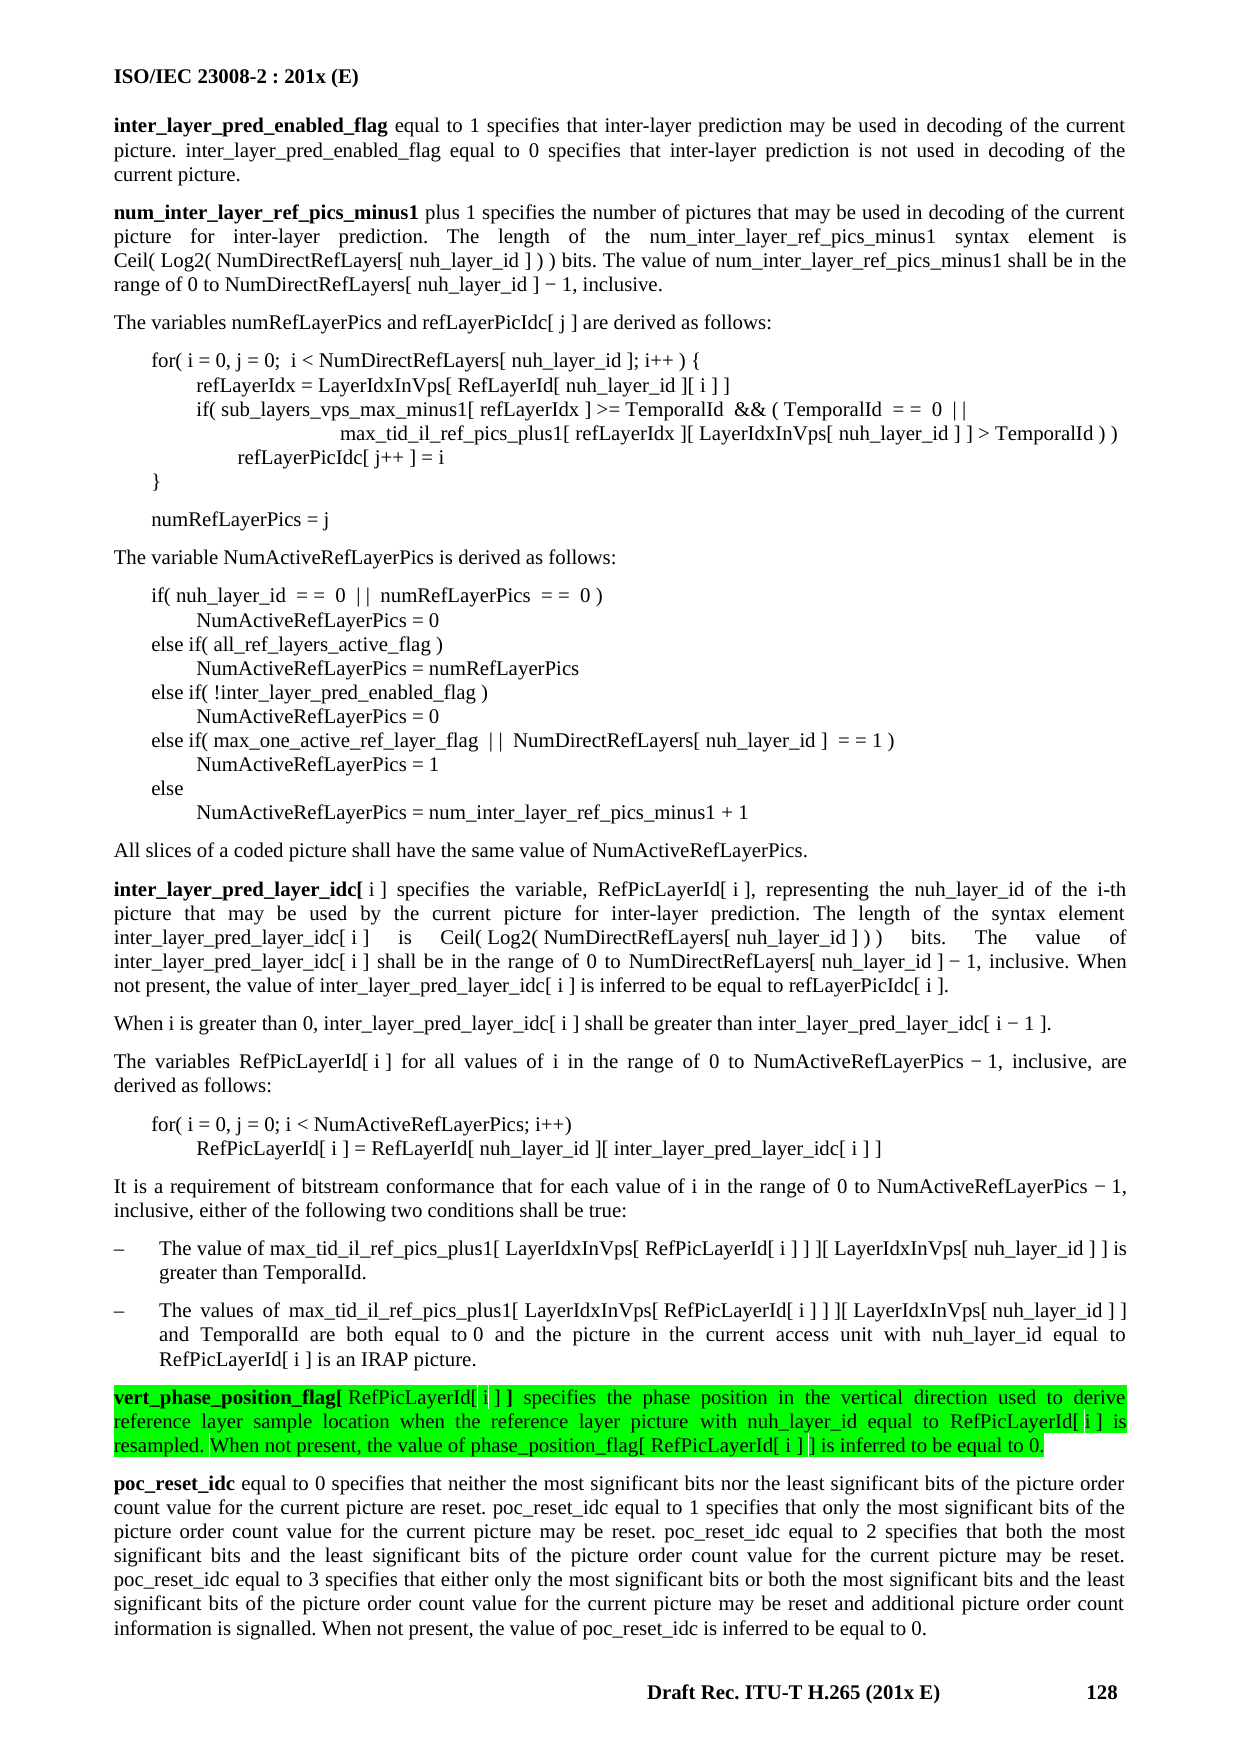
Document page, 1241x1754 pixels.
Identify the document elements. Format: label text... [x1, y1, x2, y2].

text inter_layer_pred_enabled_flag equal to 1 specifies that inter-layer prediction may be used in decoding of the current picture. inter_layer_pred_enabled_flag equal to 0 specifies that inter-layer prediction is not used in decoding of the current picture. [113, 113, 1127, 186]
text All slices of a coded picture shall have the same value of NumActiveRefLayerPics. [113, 838, 1127, 862]
text for( i = 0, j = 0; i < NumActiveRefLayerPics; i++) RefPicLayerId[ i ] = RefLayerId[ nuh_layer_id ][ inter_layer_pred_layer_idc[ i ] ] [151, 1111, 1127, 1159]
text numRefLayerPics = j [151, 507, 1127, 531]
text inter_layer_pred_layer_idc[ i ] specifies the variable, RefPicLayerId[ i ], representing the nuh_layer_id of the i-th picture that may be used by the current picture for inter-layer prediction. The length of the syntax element inter_layer_pred_layer_idc[ i ] is Ceil( Log2( NumDirectRefLayers[ nuh_layer_id ] ) ) bits. The value of inter_layer_pred_layer_idc[ i ] shall be in the range of 0 to NumDirectRefLayers[ nuh_layer_id ] − 1, inclusive. When not present, the value of inter_layer_pred_layer_idc[ i ] is inferred to be equal to refLayerPicIdc[ i ]. [113, 876, 1127, 997]
text – The value of max_tid_il_ref_pics_plus1[ LayerIdxInVps[ RefPicLayerId[ i ] ] ][ LayerIdxInVps[ nuh_layer_id ] ] is greater than TemporalId. [113, 1236, 1127, 1284]
text for( i = 0, j = 0; i < NumDirectRefLayers[ nuh_layer_id ]; i++ ) { refLayerIdx = LayerIdxInVps[ RefLayerId[ nuh_layer_id ][ i ] ] if( sub_layers_vps_max_minus1[ refLayerIdx ] >= TemporalId && ( TemporalId = = 0 | | max_tid_il_ref_pics_plus1[ refLayerIdx ][ LayerIdxInVps[ nuh_layer_id ] ] > TemporalId ) ) refLayerPicIdc[ j++ ] = i } [151, 348, 1127, 493]
text num_inter_layer_ref_pics_minus1 plus 1 specifies the number of pictures that may be used in decoding of the current picture for inter-layer prediction. The length of the num_inter_layer_ref_pics_minus1 syntax element is Ceil( Log2( NumDirectRefLayers[ nuh_layer_id ] ) ) bits. The value of num_inter_layer_ref_pics_minus1 shall be in the range of 0 to NumDirectRefLayers[ nuh_layer_id ] − 1, inclusive. [113, 200, 1127, 296]
text It is a requirement of bitstream conformance that for each value of i in the range of 0 to NumActiveRefLayerPics − 1, inclusive, either of the following two conditions shall be true: [113, 1174, 1127, 1222]
text The variables RefPicLayerId[ i ] for all values of i in the range of 0 to NumActiveRefLayerPics − 1, inclusive, are derived as follows: [113, 1049, 1127, 1097]
text poc_reset_idc equal to 0 specifies that neither the most significant bits nor the least significant bits of the picture order count value for the current picture are reset. poc_reset_idc equal to 1 specifies that only the most significant bits of the picture order count value for the current picture may be reset. poc_reset_idc equal to 2 specifies that both the most significant bits and the least significant bits of the picture order count value for the current picture may be reset. poc_reset_idc equal to 3 specifies that either only the most significant bits or both the most significant bits and the least significant bits of the picture order count value for the current picture may be reset and additional picture order count information is signalled. When not present, the value of poc_reset_idc is inferred to be equal to 0. [113, 1471, 1127, 1639]
text When i is greater than 0, inter_layer_pred_layer_idc[ i ] shall be greater than inter_layer_pred_layer_idc[ i − 1 ]. [113, 1011, 1127, 1035]
text – The values of max_tid_il_ref_pics_plus1[ LayerIdxInVps[ RefPicLayerId[ i ] ] ][ LayerIdxInVps[ nuh_layer_id ] ] and TemporalId are both equal to 0 and the picture in the current access unit with nuh_layer_id equal to RefPicLayerId[ i ] is an IRAP picture. [113, 1298, 1127, 1371]
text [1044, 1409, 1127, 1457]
text The variable NumActiveRefLayerPics is derived as follows: [113, 545, 1127, 569]
text if( nuh_layer_id = = 0 | | numRefLayerPics = = 0 ) NumActiveRefLayerPics = 0 else if( all_ref_layers_active_flag ) NumActiveRefLayerPics = numRefLayerPics else if( !inter_layer_pred_enabled_flag ) NumActiveRefLayerPics = 0 else if( max_one_active_ref_layer_flag | | NumDirectRefLayers[ nuh_layer_id ] = = 1 ) NumActiveRefLayerPics = 1 else NumActiveRefLayerPics = num_inter_layer_ref_pics_minus1 + 1 [151, 583, 1127, 824]
text The variables numRefLayerPics and refLayerPicIdc[ j ] are derived as follows: [113, 310, 1127, 334]
